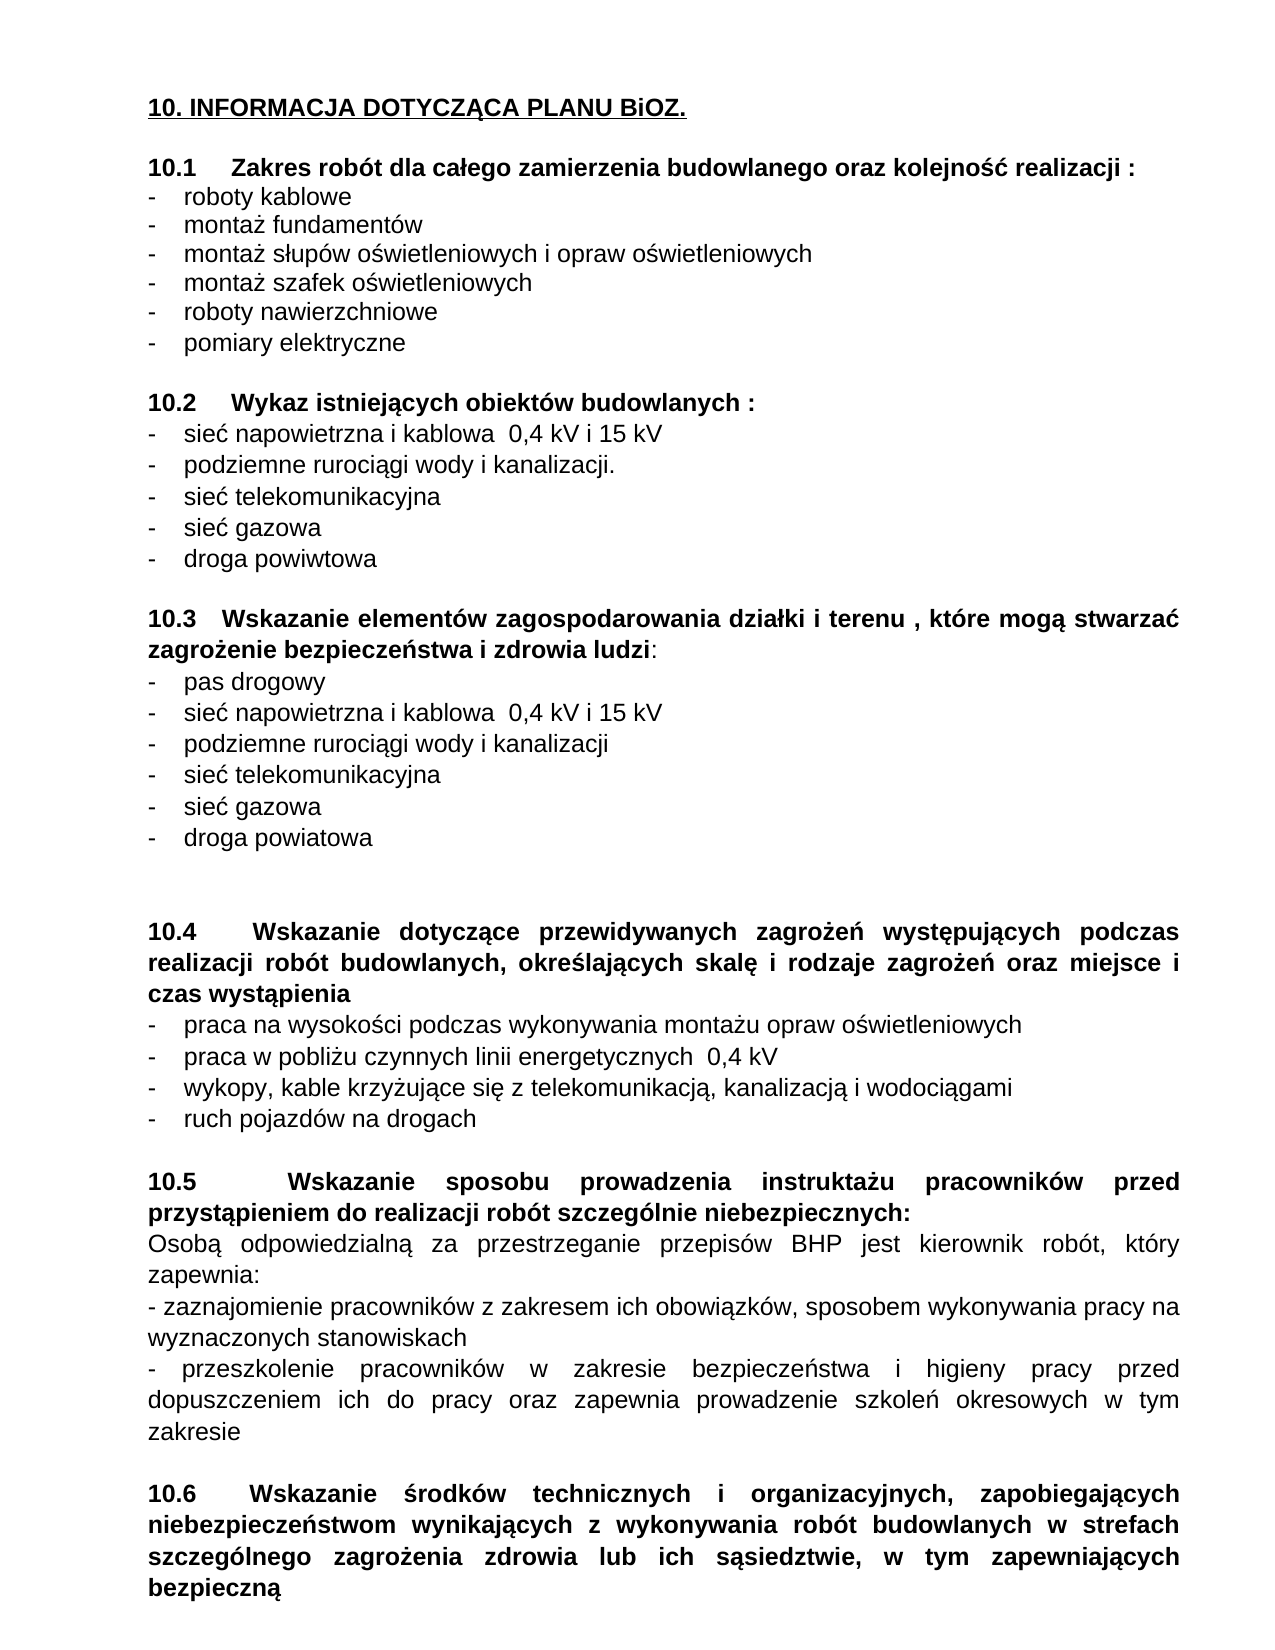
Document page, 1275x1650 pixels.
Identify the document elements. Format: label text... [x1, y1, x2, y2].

text 10.4 Wskazanie dotyczące przewidywanych zagrożeń występujących podczas realizacji robót budowlanych, określających skalę i rodzaje zagrożeń oraz miejsce i czas wystąpienia [148, 914, 1181, 1008]
text - przeszkolenie pracowników w zakresie bezpieczeństwa i higieny pracy przed dopuszczeniem ich do pracy oraz zapewnia prowadzenie szkoleń okresowych w tym zakresie [148, 1352, 1181, 1445]
text - podziemne rurociągi wody i kanalizacji. [148, 448, 1181, 479]
text - sieć telekomunikacyjna [148, 479, 1181, 510]
text 10.1 Zakres robót dla całego zamierzenia budowlanego oraz kolejność realizacji : [148, 153, 1181, 182]
text - sieć gazowa [148, 510, 1181, 542]
text - pas drogowy [148, 664, 1181, 695]
text 10. INFORMACJA DOTYCZĄCA PLANU BiOZ. [148, 90, 1181, 122]
text 10.2 Wykaz istniejących obiektów budowlanych : [148, 388, 1181, 417]
text - droga powiatowa [148, 820, 1181, 852]
text - sieć telekomunikacyjna [148, 758, 1181, 789]
text - zaznajomienie pracowników z zakresem ich obowiązków, sposobem wykonywania pracy na wyznaczonych stanowiskach [148, 1289, 1181, 1352]
text - montaż fundamentów [148, 210, 1181, 239]
text - pomiary elektryczne [148, 325, 1181, 357]
text - sieć napowietrzna i kablowa 0,4 kV i 15 kV [148, 695, 1181, 727]
text - praca w pobliżu czynnych linii energetycznych 0,4 kV [148, 1039, 1181, 1070]
text - montaż szafek oświetleniowych [148, 268, 1181, 297]
text 10.5 Wskazanie sposobu prowadzenia instruktażu pracowników przed przystąpieniem do realizacji robót szczególnie niebezpiecznych: [148, 1164, 1181, 1227]
text - praca na wysokości podczas wykonywania montażu opraw oświetleniowych [148, 1008, 1181, 1039]
text - sieć napowietrzna i kablowa 0,4 kV i 15 kV [148, 417, 1181, 448]
text - podziemne rurociągi wody i kanalizacji [148, 727, 1181, 758]
text 10.6 Wskazanie środków technicznych i organizacyjnych, zapobiegających niebezpieczeństwom wynikających z wykonywania robót budowlanych w strefach szczególnego zagrożenia zdrowia lub ich sąsiedztwie, w tym zapewniających bezpieczną [148, 1477, 1181, 1602]
text 10.3 Wskazanie elementów zagospodarowania działki i terenu , które mogą stwarzać zagrożenie bezpieczeństwa i zdrowia ludzi: [148, 602, 1181, 664]
text - droga powiwtowa [148, 542, 1181, 573]
text - roboty nawierzchniowe [148, 297, 1181, 325]
text - sieć gazowa [148, 789, 1181, 820]
text - roboty kablowe [148, 182, 1181, 210]
text - montaż słupów oświetleniowych i opraw oświetleniowych [148, 239, 1181, 268]
text - wykopy, kable krzyżujące się z telekomunikacją, kanalizacją i wodociągami [148, 1070, 1181, 1102]
text Osobą odpowiedzialną za przestrzeganie przepisów BHP jest kierownik robót, który zapewnia: [148, 1227, 1181, 1289]
text - ruch pojazdów na drogach [148, 1102, 1181, 1133]
